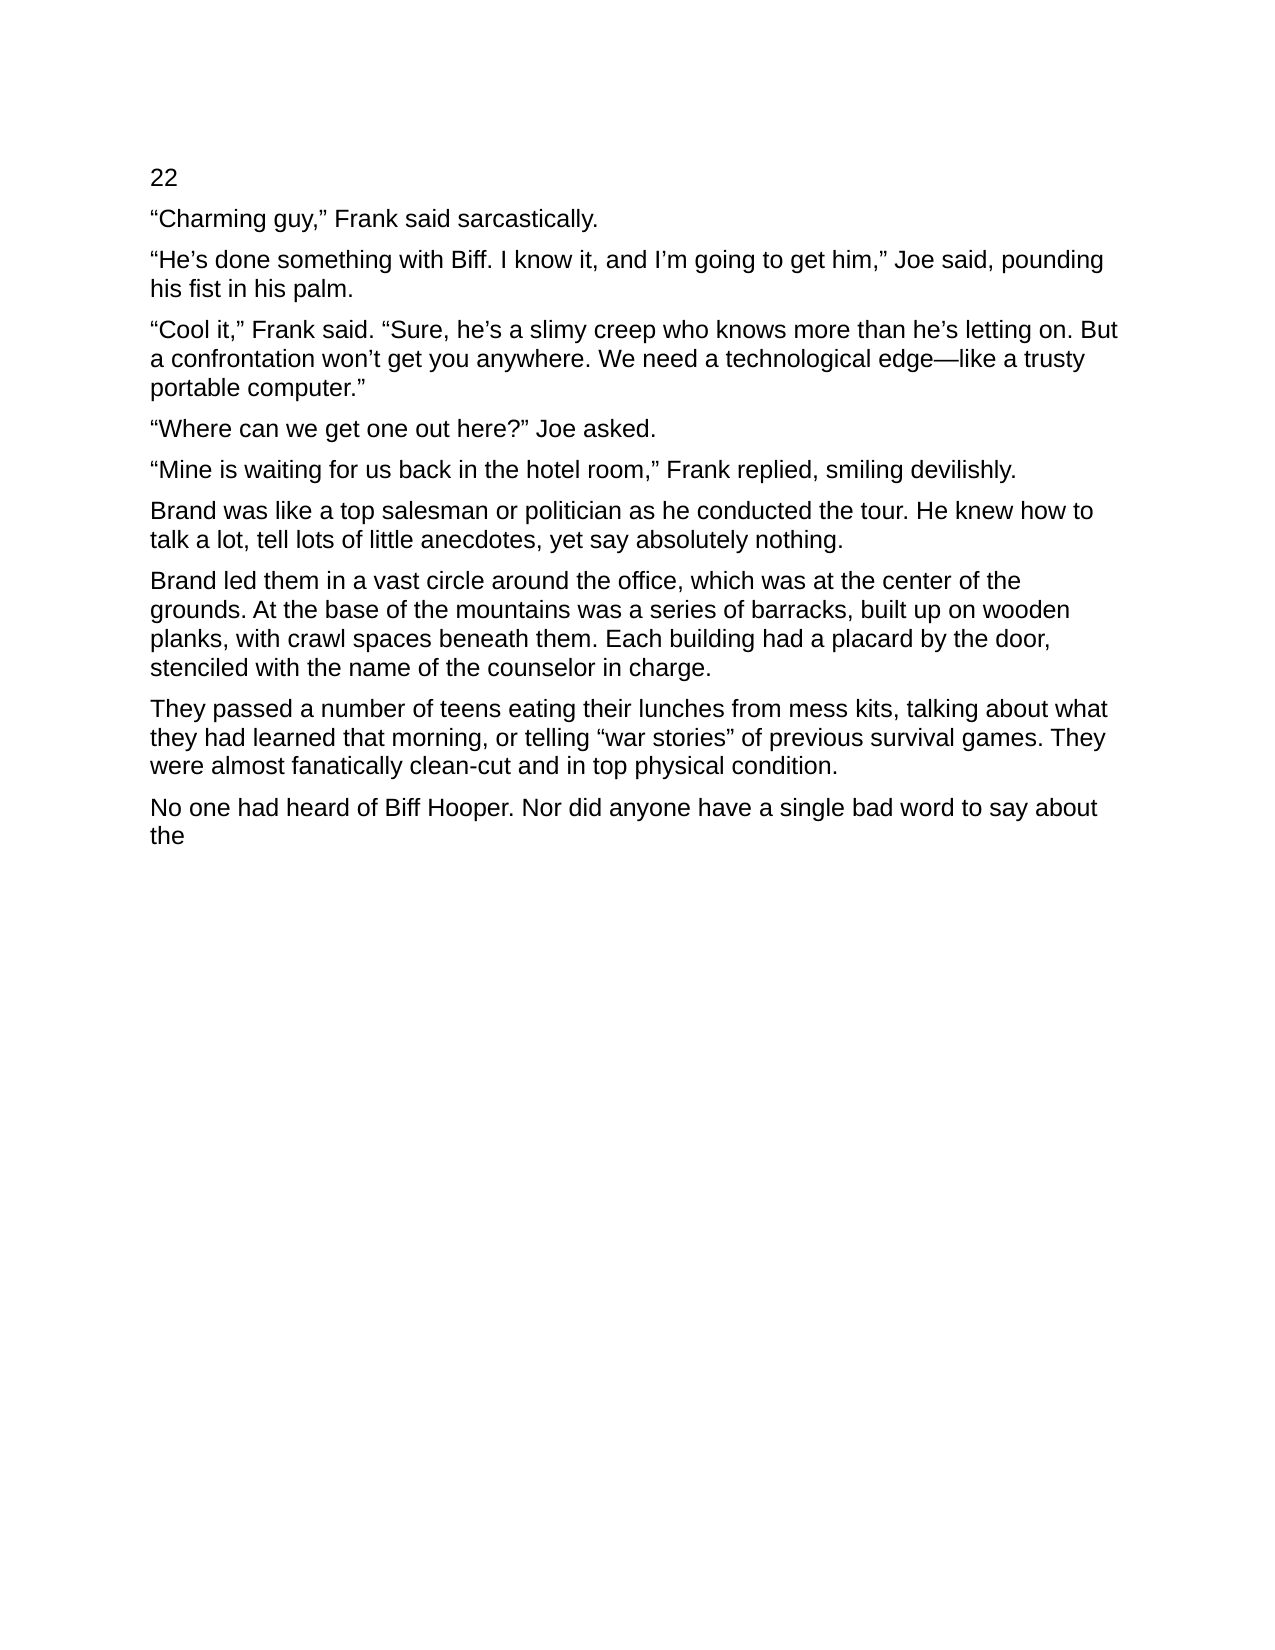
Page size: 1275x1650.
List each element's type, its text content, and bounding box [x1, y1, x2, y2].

text “Charming guy,” Frank said sarcastically. [150, 204, 1125, 232]
text 22 [150, 162, 1125, 191]
text No one had heard of Biff Hooper. Nor did anyone have a single bad word to say about the [150, 792, 1125, 850]
text “Mine is waiting for us back in the hotel room,” Frank replied, smiling devilishly. [150, 455, 1125, 484]
text “Where can we get one out here?” Joe asked. [150, 414, 1125, 442]
text “Cool it,” Frank said. “Sure, he’s a slimy creep who knows more than he’s letting on. But a confrontation won’t get you anywhere. We need a technological edge—like a trusty portable computer.” [150, 315, 1125, 401]
text “He’s done something with Biff. I know it, and I’m going to get him,” Joe said, pounding his fist in his palm. [150, 245, 1125, 302]
text They passed a number of teens eating their lunches from mess kits, talking about what they had learned that morning, or telling “war stories” of previous survival games. They were almost fanatically clean-cut and in top physical condition. [150, 694, 1125, 780]
text Brand was like a top salesman or politician as he conducted the tour. He knew how to talk a lot, tell lots of little anecdotes, yet say absolutely nothing. [150, 496, 1125, 554]
text Brand led them in a vast circle around the office, which was at the center of the grounds. At the base of the mountains was a series of barracks, built up on wooden planks, with crawl spaces beneath them. Each building had a placard by the door, stenciled with the name of the counselor in charge. [150, 566, 1125, 681]
